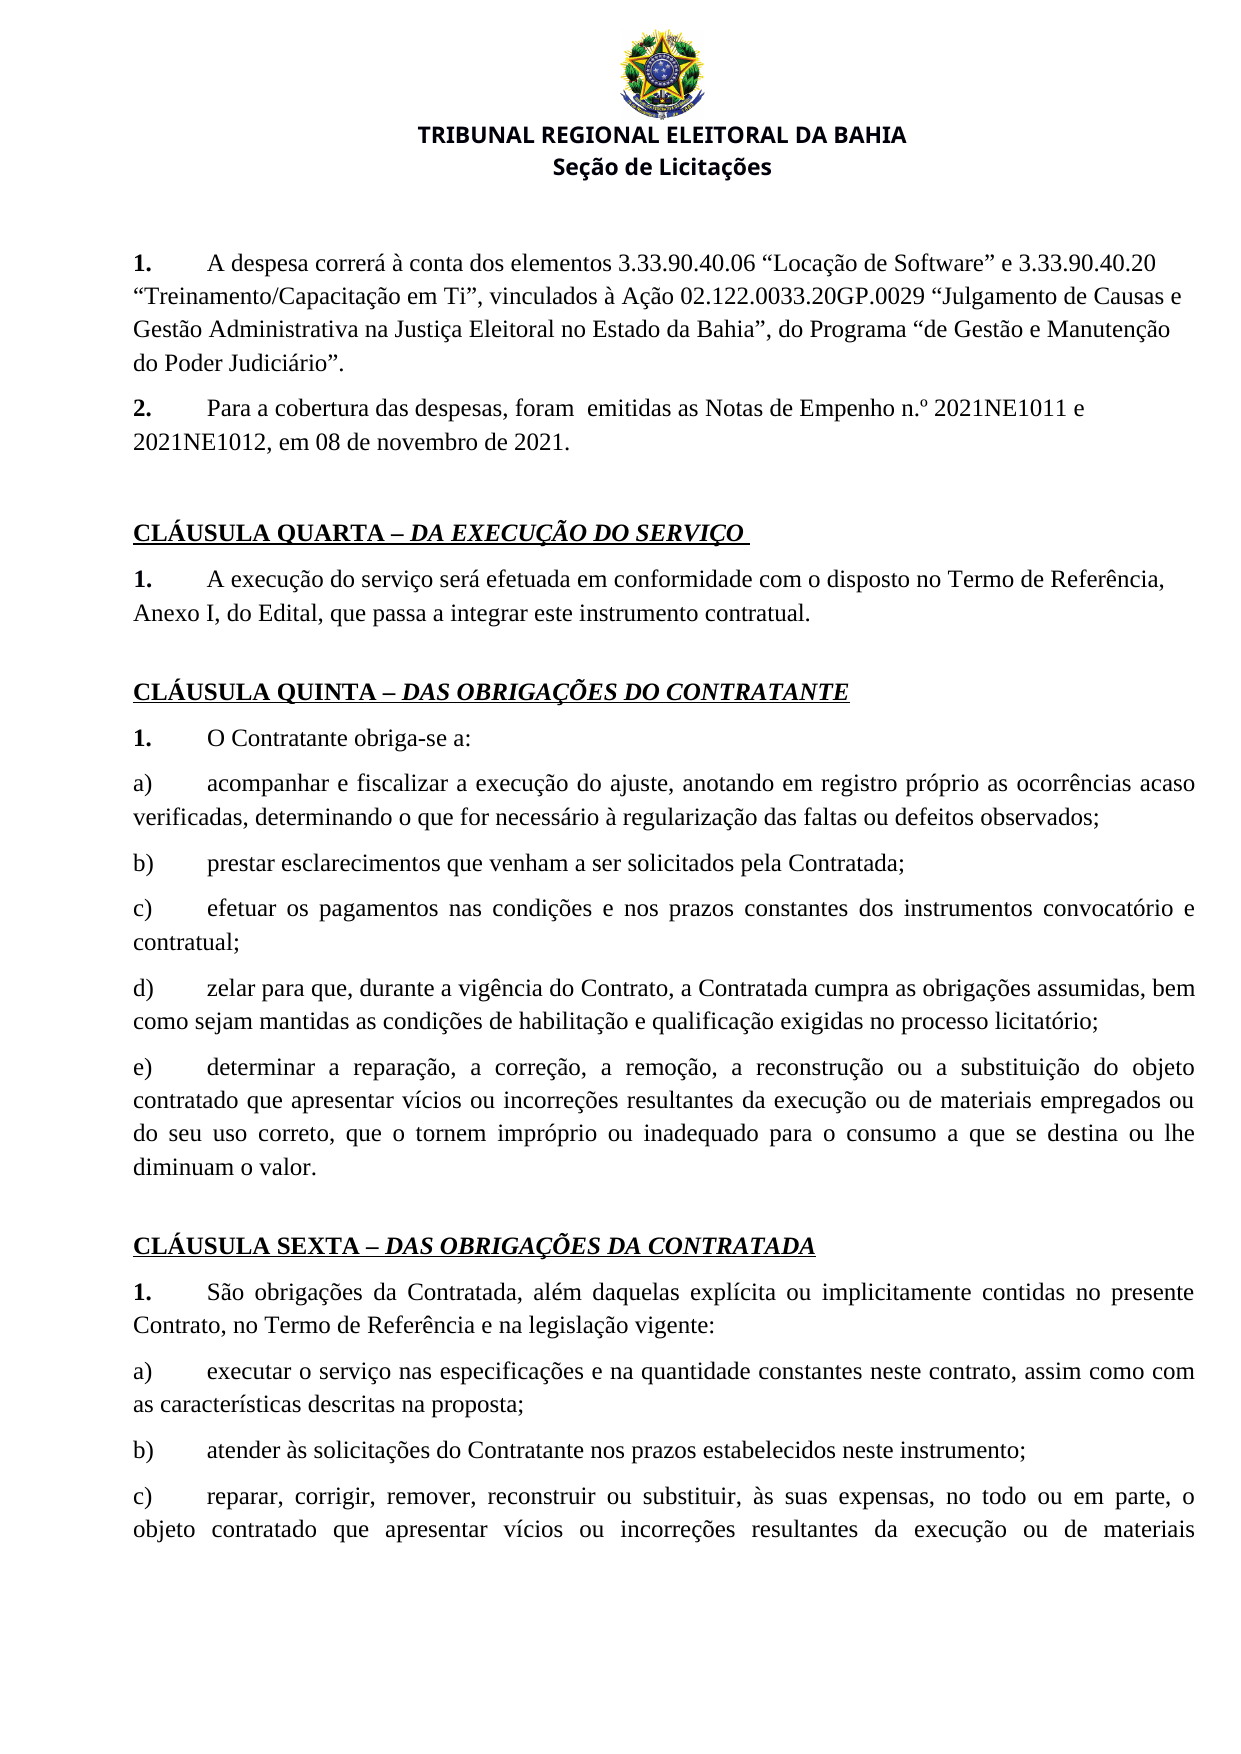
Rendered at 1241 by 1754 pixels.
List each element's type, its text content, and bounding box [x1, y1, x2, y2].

text CLÁUSULA QUARTA – DA EXECUÇÃO DO SERVIÇO [133, 515, 1196, 548]
text b) atender às solicitações do Contratante nos prazos estabelecidos neste instrumento; [133, 1432, 1196, 1465]
text 2. Para a cobertura das despesas, foram emitidas as Notas de Empenho n.º 2021NE1011 e 2021NE1012, em 08 de novembro de 2021. [133, 390, 1196, 457]
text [133, 1478, 1196, 1544]
list A execução do serviço será efetuada em conformidade com o disposto no Termo de Referência, Anexo I, do Edital, que passa a integrar este instrumento contratual. [133, 561, 1196, 628]
text CLÁUSULA SEXTA – DAS OBRIGAÇÕES DA CONTRATADA [133, 1228, 1196, 1261]
text e) determinar a reparação, a correção, a remoção, a reconstrução ou a substituição do objeto contratado que apresentar vícios ou incorreções resultantes da execução ou de materiais empregados ou do seu uso correto, que o tornem impróprio ou inadequado para o consumo a que se destina ou lhe diminuam o valor. [133, 1048, 1196, 1182]
text c) efetuar os pagamentos nas condições e nos prazos constantes dos instrumentos convocatório e contratual; [133, 890, 1196, 957]
text a) acompanhar e fiscalizar a execução do ajuste, anotando em registro próprio as ocorrências acaso verificadas, determinando o que for necessário à regularização das faltas ou defeitos observados; [133, 765, 1196, 832]
text d) zelar para que, durante a vigência do Contrato, a Contratada cumpra as obrigações assumidas, bem como sejam mantidas as condições de habilitação e qualificação exigidas no processo licitatório; [133, 969, 1196, 1036]
text 1. O Contratante obriga-se a: [133, 719, 1196, 753]
text 1. São obrigações da Contratada, além daquelas explícita ou implicitamente contidas no presente Contrato, no Termo de Referência e na legislação vigente: [133, 1273, 1196, 1340]
text a) executar o serviço nas especificações e na quantidade constantes neste contrato, assim como com as características descritas na proposta; [133, 1353, 1196, 1419]
text CLÁUSULA QUINTA – DAS OBRIGAÇÕES DO CONTRATANTE [133, 673, 1196, 707]
text b) prestar esclarecimentos que venham a ser solicitados pela Contratada; [133, 844, 1196, 878]
text 1. A despesa correrá à conta dos elementos 3.33.90.40.06 “Locação de Software” e 3.33.90.40.20 “Treinamento/Capacitação em Ti”, vinculados à Ação 02.122.0033.20GP.0029 “Julgamento de Causas e Gestão Administrativa na Justiça Eleitoral no Estado da Bahia”, do Programa “de Gestão e Manutenção do Poder Judiciário”. [133, 244, 1196, 378]
